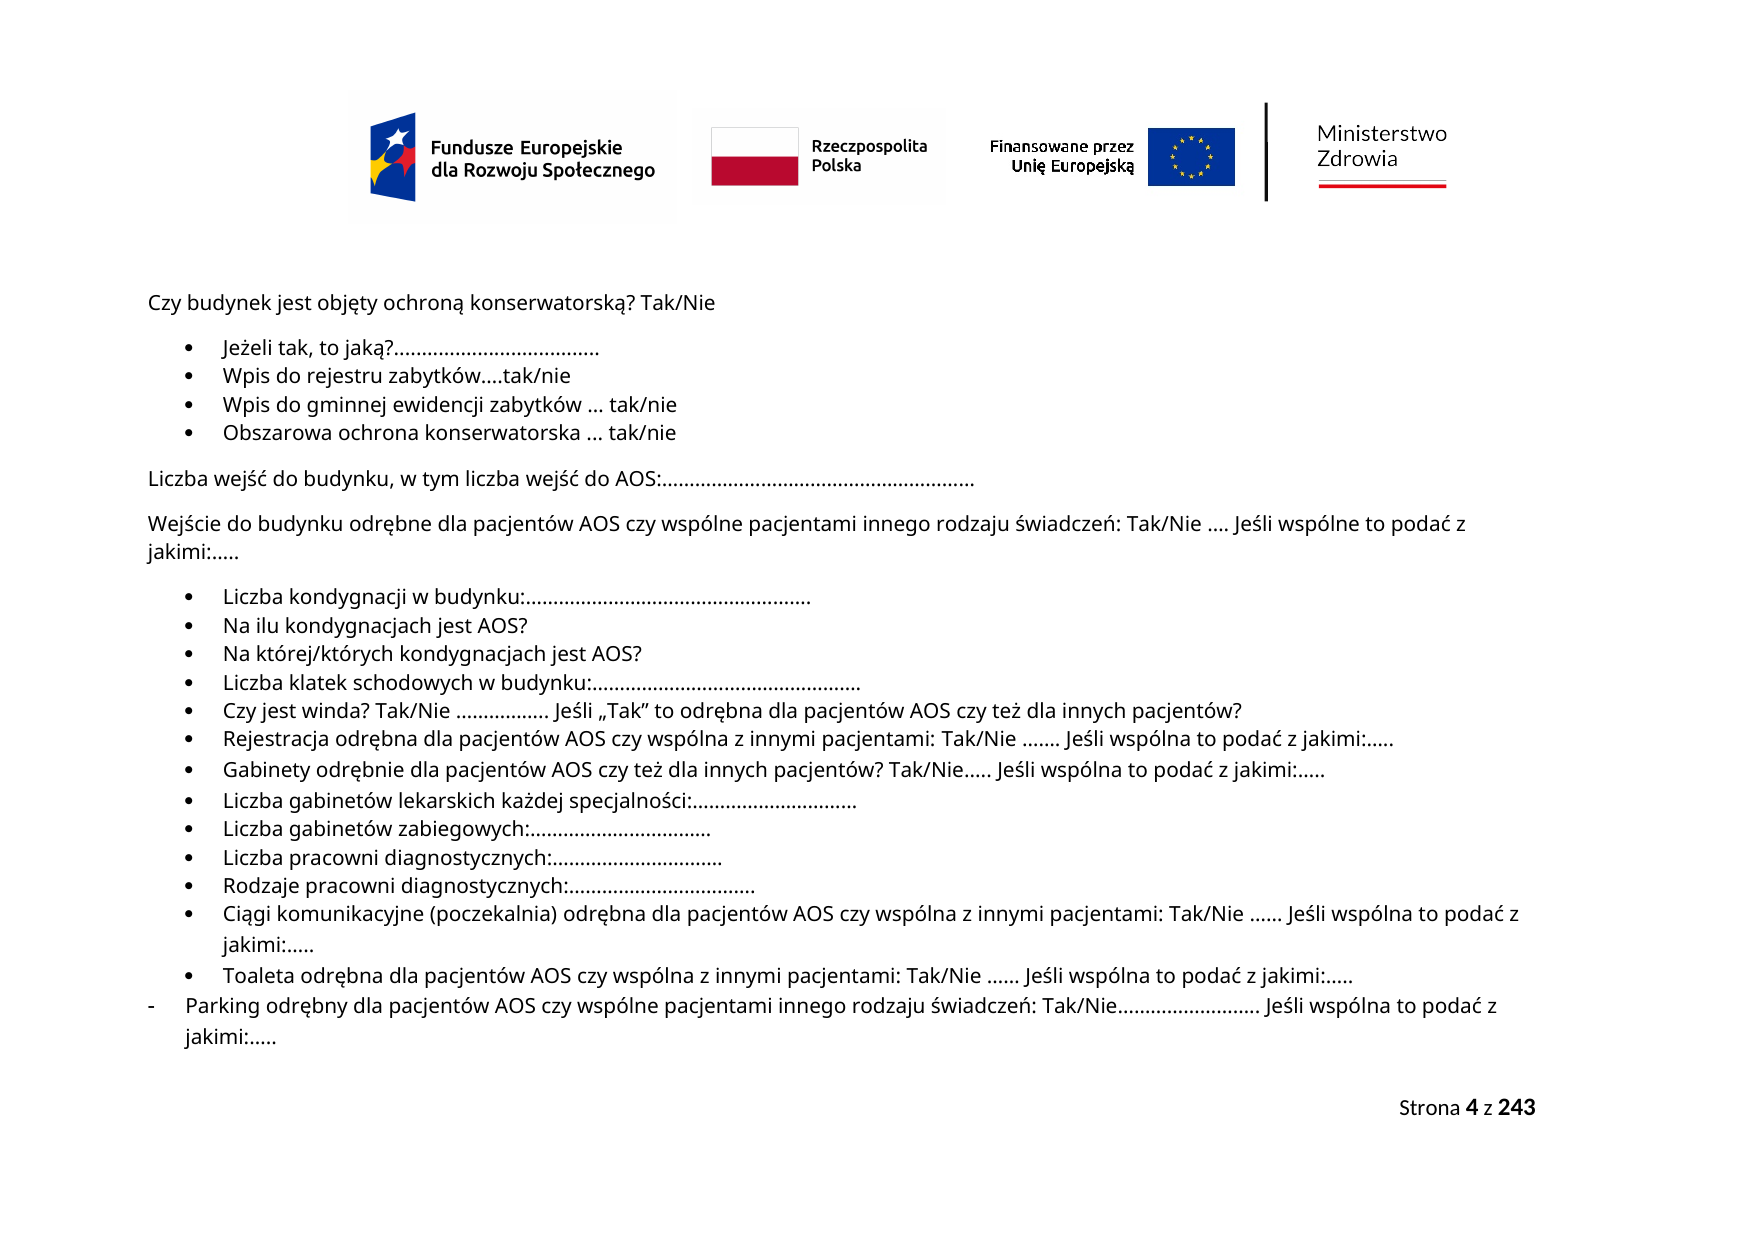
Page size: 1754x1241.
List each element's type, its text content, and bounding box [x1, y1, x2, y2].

list Parking odrębny dla pacjentów AOS czy wspólne pacjentami innego rodzaju świadczeń: Tak/Nie…………………….. Jeśli wspólna to podać z jakimi:….. [148, 991, 1536, 1050]
picture [692, 108, 946, 205]
list Rejestracja odrębna dla pacjentów AOS czy wspólna z innymi pacjentami: Tak/Nie ……. Jeśli wspólna to podać z jakimi:….. [185, 724, 1536, 753]
text Czy budynek jest objęty ochroną konserwatorską? Tak/Nie [148, 288, 1536, 317]
list Na której/których kondygnacjach jest AOS? [185, 639, 1536, 668]
text Liczba wejść do budynku, w tym liczba wejść do AOS:………………………………………………… [148, 464, 1536, 492]
picture [1302, 108, 1463, 205]
list Ciągi komunikacyjne (poczekalnia) odrębna dla pacjentów AOS czy wspólna z innymi pacjentami: Tak/Nie …… Jeśli wspólna to podać z jakimi:….. [185, 899, 1536, 958]
list Obszarowa ochrona konserwatorska ... tak/nie [185, 418, 1536, 447]
list Wpis do gminnej ewidencji zabytków … tak/nie [185, 390, 1536, 418]
list Rodzaje pracowni diagnostycznych:……………………………. [185, 871, 1536, 899]
list Liczba gabinetów lekarskich każdej specjalności:………………………… [185, 786, 1536, 814]
list Gabinety odrębnie dla pacjentów AOS czy też dla innych pacjentów? Tak/Nie..... Jeśli wspólna to podać z jakimi:….. [185, 755, 1536, 783]
list Czy jest winda? Tak/Nie …………….. Jeśli „Tak” to odrębna dla pacjentów AOS czy też dla innych pacjentów? [185, 696, 1536, 724]
list Liczba kondygnacji w budynku:……………………………………………. [185, 582, 1536, 611]
list Na ilu kondygnacjach jest AOS? [185, 611, 1536, 639]
list Liczba gabinetów zabiegowych:…………………………… [185, 814, 1536, 843]
picture [348, 90, 677, 224]
list Toaleta odrębna dla pacjentów AOS czy wspólna z innymi pacjentami: Tak/Nie …… Jeśli wspólna to podać z jakimi:….. [185, 961, 1536, 989]
text Wejście do budynku odrębne dla pacjentów AOS czy wspólne pacjentami innego rodzaju świadczeń: Tak/Nie …. Jeśli wspólne to podać z jakimi:….. [148, 509, 1536, 566]
list Liczba klatek schodowych w budynku:…………………………………………. [185, 668, 1536, 696]
list Wpis do rejestru zabytków….tak/nie [185, 362, 1536, 390]
picture [971, 108, 1254, 205]
list Liczba pracowni diagnostycznych:…………………………. [185, 843, 1536, 871]
list Jeżeli tak, to jaką?..................................... [185, 333, 1536, 362]
